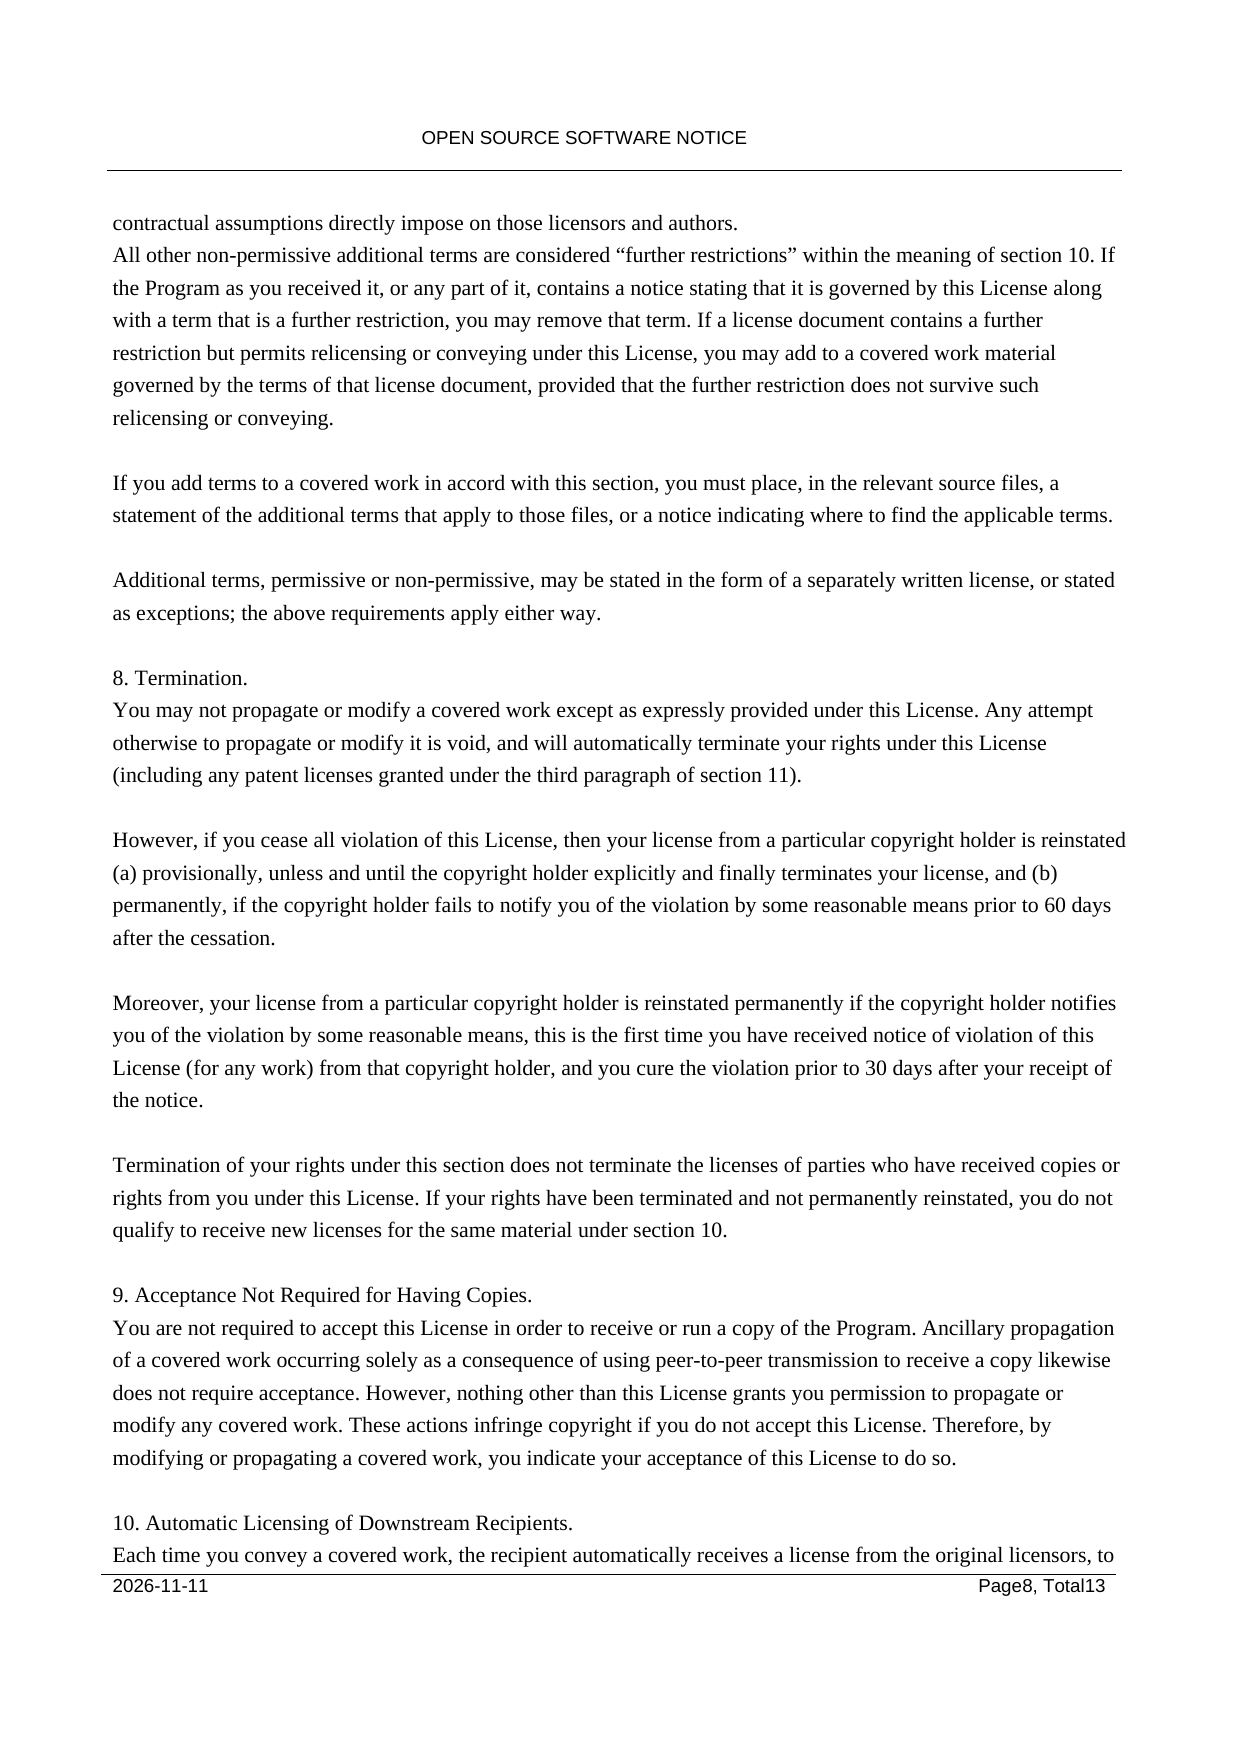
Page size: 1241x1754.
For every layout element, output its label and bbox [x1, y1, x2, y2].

text [112, 206, 1128, 1571]
